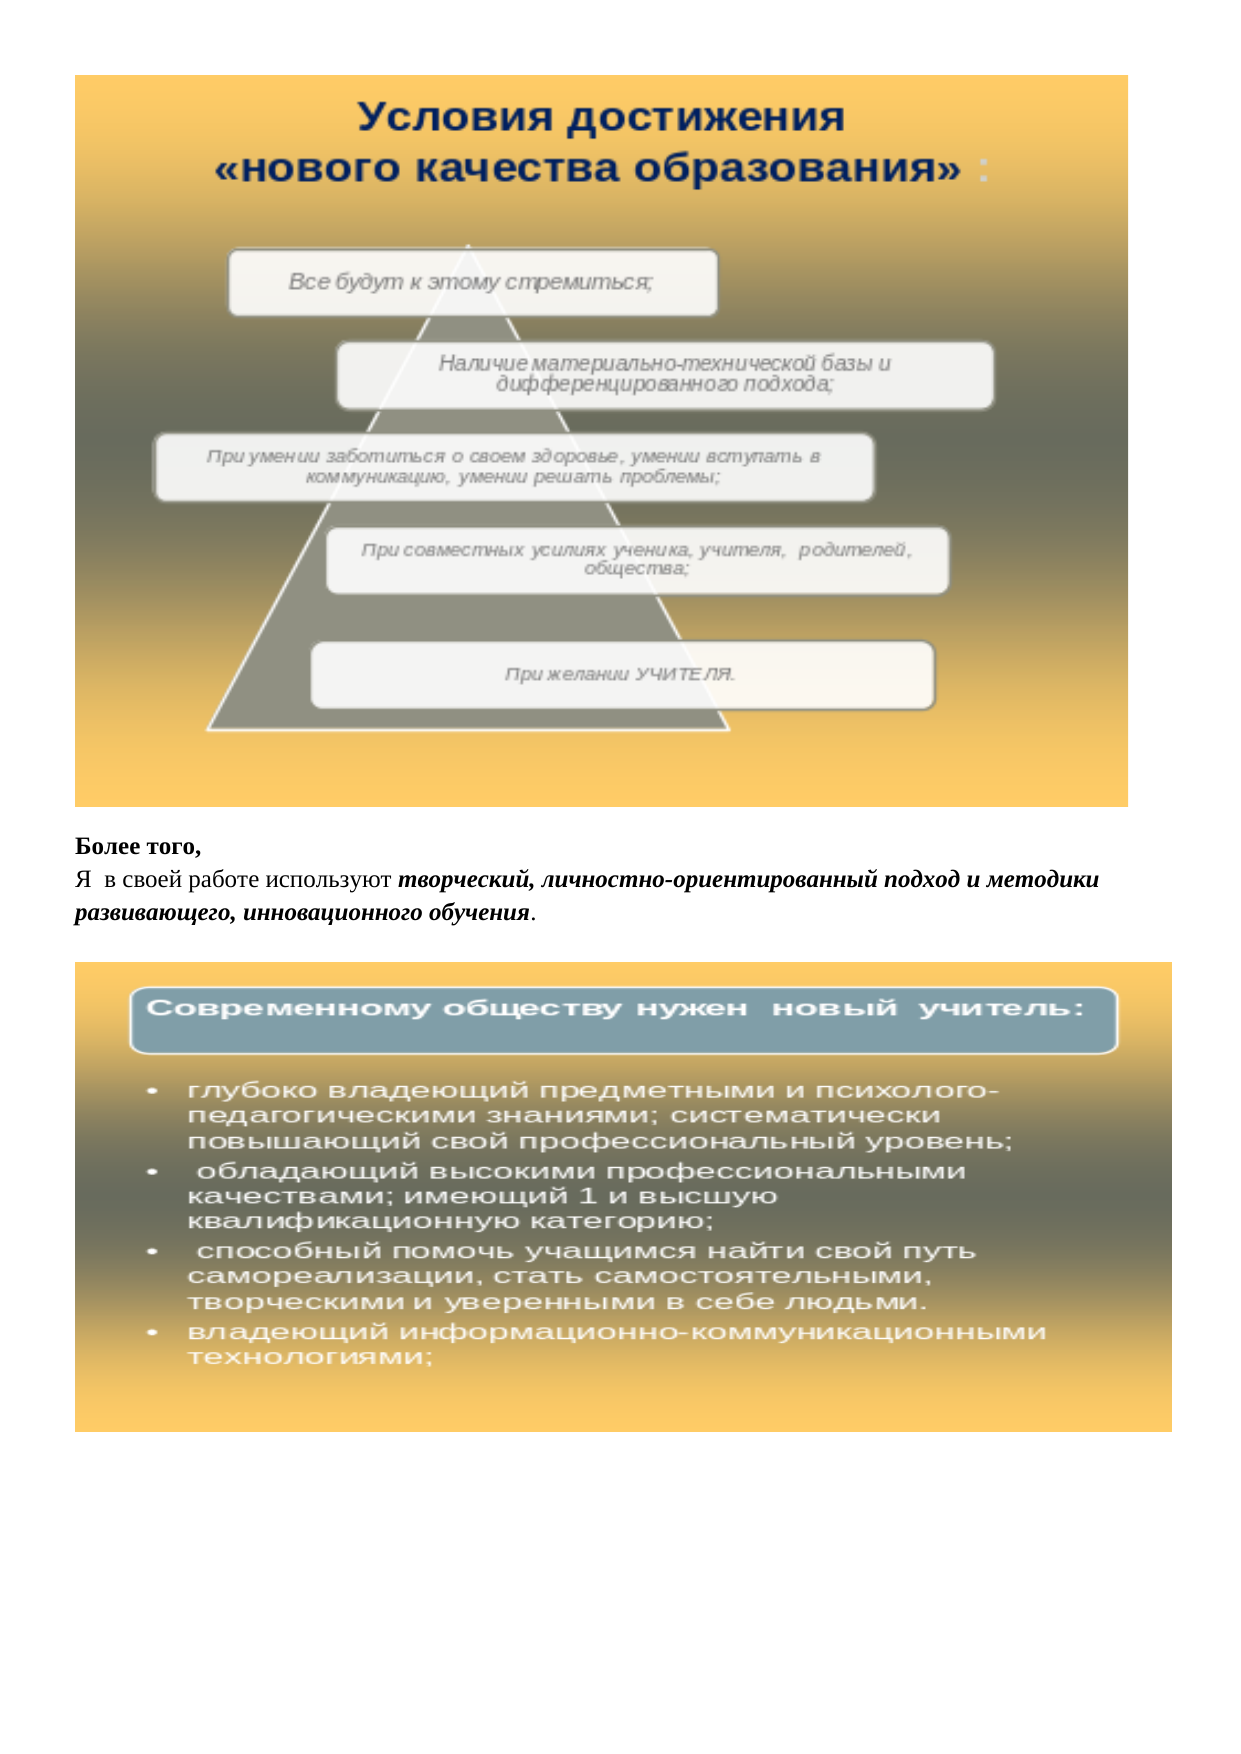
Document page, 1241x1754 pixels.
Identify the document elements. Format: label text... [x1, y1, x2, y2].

text Я в своей работе используют творческий, личностно-ориентированный подход и методики развивающего, инновационного обучения. [75, 864, 1165, 926]
text Более того, [75, 831, 1165, 860]
